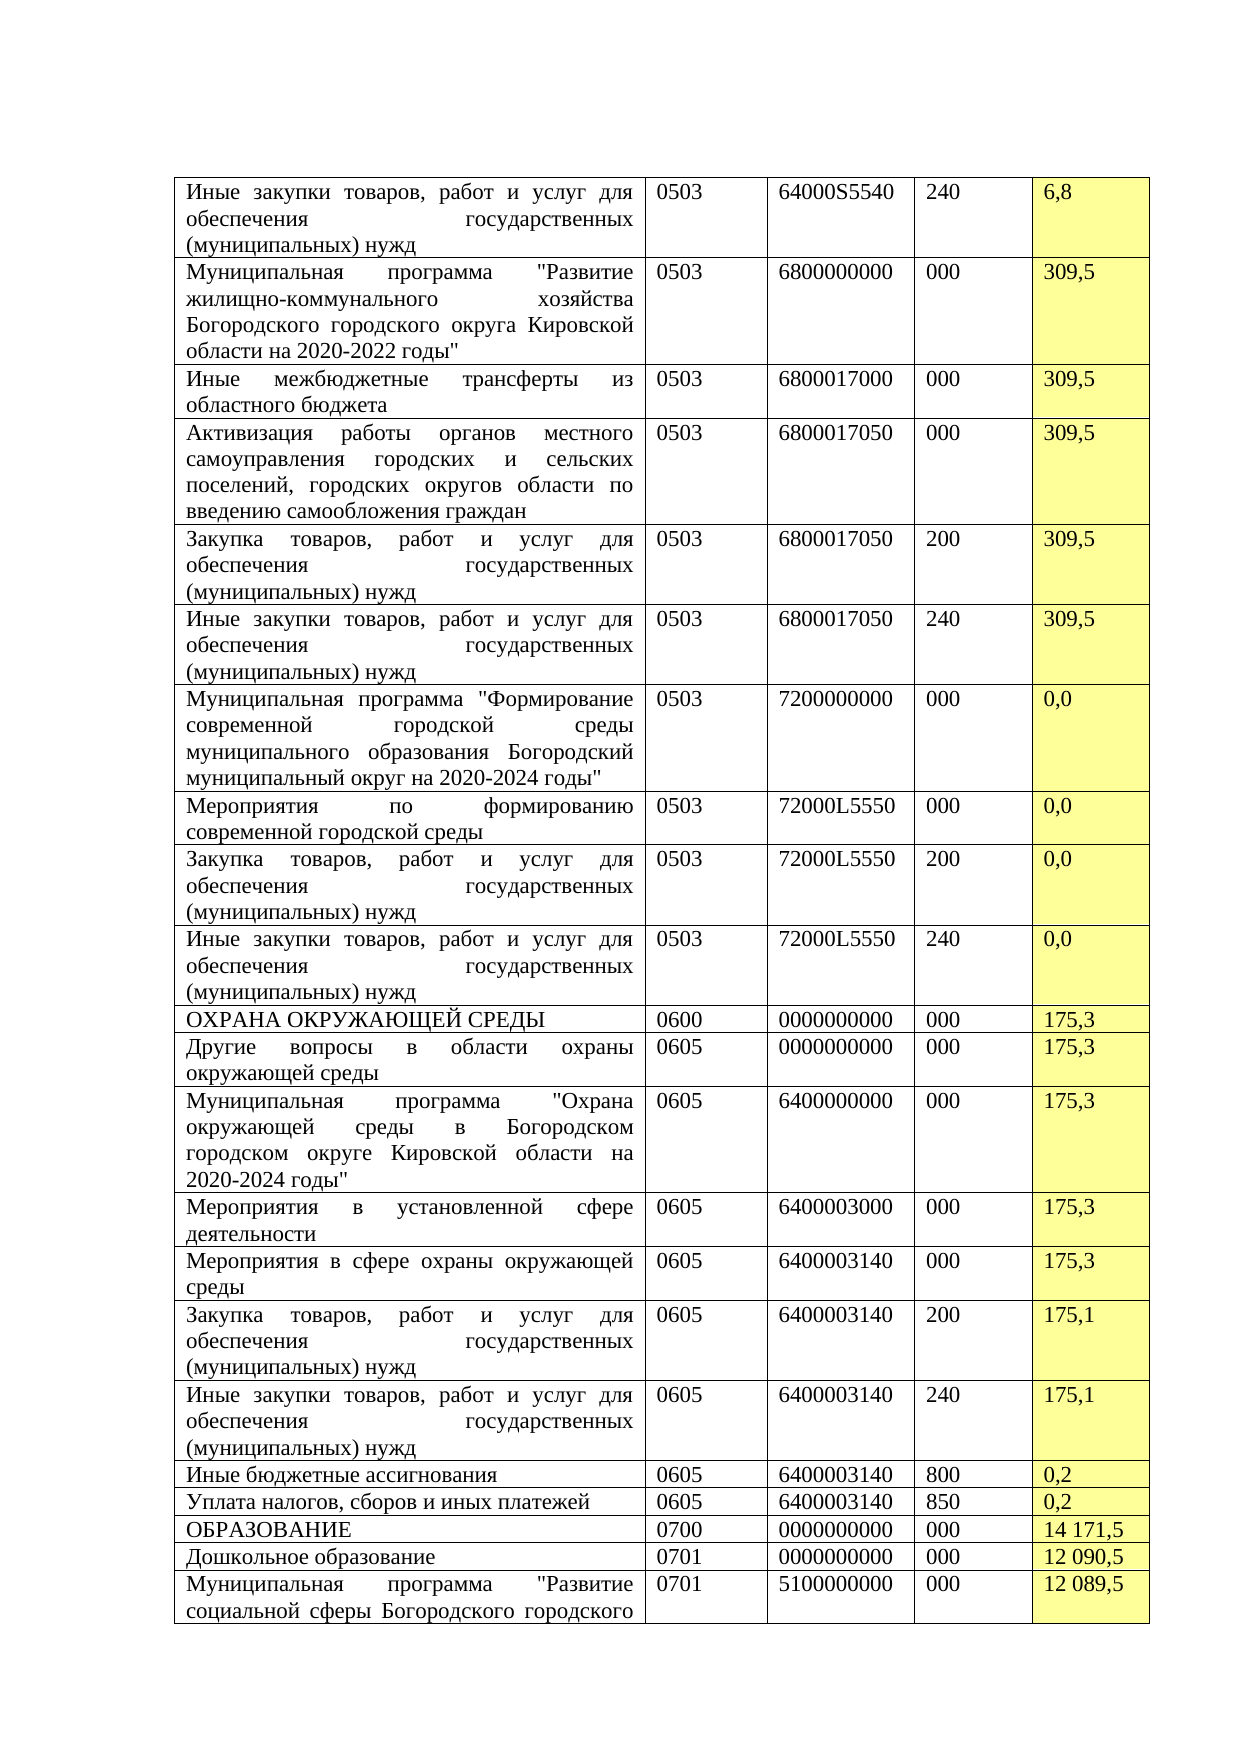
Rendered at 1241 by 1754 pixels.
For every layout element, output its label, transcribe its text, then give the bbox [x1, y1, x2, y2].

table_cell 64000S5540 [768, 178, 914, 257]
table_cell 240 [915, 178, 1032, 257]
table_cell 175,1 [1033, 1381, 1149, 1460]
table_cell Муниципальная программа "Охрана окружающей среды в Богородском городском округе Кировской области на 2020-2024 годы" [175, 1087, 645, 1192]
table_cell 309,5 [1033, 525, 1149, 604]
table_cell 0,0 [1033, 926, 1149, 1004]
table_cell 309,5 [1033, 365, 1149, 417]
table_cell ОХРАНА ОКРУЖАЮЩЕЙ СРЕДЫ [175, 1006, 645, 1032]
table_cell 000 [915, 1571, 1032, 1623]
table_cell 14 171,5 [1033, 1516, 1149, 1542]
table_cell 12 090,5 [1033, 1543, 1149, 1569]
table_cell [175, 1571, 645, 1623]
table_cell 0700 [646, 1516, 767, 1542]
table_cell 6800017050 [768, 605, 914, 684]
table_cell Мероприятия в сфере охраны окружающей среды [175, 1247, 645, 1300]
table_cell Иные закупки товаров, работ и услуг для обеспечения государственных (муниципальных) нужд [175, 178, 645, 257]
table_cell Закупка товаров, работ и услуг для обеспечения государственных (муниципальных) нужд [175, 1301, 645, 1380]
table_cell 6400003140 [768, 1381, 914, 1460]
table_cell 0503 [646, 926, 767, 1004]
table_cell 175,3 [1033, 1087, 1149, 1192]
table_cell 6400003140 [768, 1461, 914, 1487]
table_cell 0000000000 [768, 1516, 914, 1542]
table_cell 000 [915, 1543, 1032, 1569]
table_cell 200 [915, 845, 1032, 924]
table_cell 6400003140 [768, 1301, 914, 1380]
table_cell Муниципальная программа "Формирование современной городской среды муниципального образования Богородский муниципальный округ на 2020-2024 годы" [175, 685, 645, 791]
table_cell 0605 [646, 1247, 767, 1300]
table_cell Уплата налогов, сборов и иных платежей [175, 1488, 645, 1515]
table_cell 0503 [646, 845, 767, 924]
table_cell 0600 [646, 1006, 767, 1032]
table_cell Мероприятия по формированию современной городской среды [175, 792, 645, 844]
table_cell 0503 [646, 792, 767, 844]
table_cell 175,3 [1033, 1006, 1149, 1032]
table_cell 0605 [646, 1301, 767, 1380]
table_cell 0,0 [1033, 792, 1149, 844]
table_cell Другие вопросы в области охраны окружающей среды [175, 1033, 645, 1086]
table_cell 0,0 [1033, 845, 1149, 924]
table_cell Иные закупки товаров, работ и услуг для обеспечения государственных (муниципальных) нужд [175, 1381, 645, 1460]
table_cell 000 [915, 365, 1032, 417]
table_cell 000 [915, 419, 1032, 524]
table_cell 6400003140 [768, 1488, 914, 1515]
table_cell 6800000000 [768, 258, 914, 364]
table_cell 000 [915, 792, 1032, 844]
table_cell Мероприятия в установленной сфере деятельности [175, 1193, 645, 1246]
table_cell 6,8 [1033, 178, 1149, 257]
table_cell 0605 [646, 1033, 767, 1086]
table_cell Иные закупки товаров, работ и услуг для обеспечения государственных (муниципальных) нужд [175, 926, 645, 1004]
table_cell 0000000000 [768, 1033, 914, 1086]
table_cell ОБРАЗОВАНИЕ [175, 1516, 645, 1542]
table_cell 6400003000 [768, 1193, 914, 1246]
table_cell 6800017000 [768, 365, 914, 417]
table_cell 000 [915, 1516, 1032, 1542]
table_cell 0503 [646, 258, 767, 364]
table_cell 309,5 [1033, 258, 1149, 364]
table_cell 6400000000 [768, 1087, 914, 1192]
table_cell Закупка товаров, работ и услуг для обеспечения государственных (муниципальных) нужд [175, 525, 645, 604]
table_cell 0605 [646, 1087, 767, 1192]
table_cell 000 [915, 1247, 1032, 1300]
table_cell 850 [915, 1488, 1032, 1515]
table_cell 0,2 [1033, 1488, 1149, 1515]
table_cell Иные межбюджетные трансферты из областного бюджета [175, 365, 645, 417]
table_cell 175,3 [1033, 1033, 1149, 1086]
table_cell 6800017050 [768, 525, 914, 604]
table_cell 0503 [646, 419, 767, 524]
table_cell 240 [915, 605, 1032, 684]
table_cell 175,1 [1033, 1301, 1149, 1380]
table_cell Дошкольное образование [175, 1543, 645, 1569]
table_cell 200 [915, 525, 1032, 604]
table_cell 5100000000 [768, 1571, 914, 1623]
table_cell 175,3 [1033, 1193, 1149, 1246]
table_cell 7200000000 [768, 685, 914, 791]
table_cell 175,3 [1033, 1247, 1149, 1300]
table_cell Иные закупки товаров, работ и услуг для обеспечения государственных (муниципальных) нужд [175, 605, 645, 684]
table_cell 0000000000 [768, 1006, 914, 1032]
table_cell 72000L5550 [768, 845, 914, 924]
table_cell 0000000000 [768, 1543, 914, 1569]
table_cell 0605 [646, 1488, 767, 1515]
table_cell 0503 [646, 178, 767, 257]
table_cell 000 [915, 1193, 1032, 1246]
table_cell 309,5 [1033, 419, 1149, 524]
table_cell 800 [915, 1461, 1032, 1487]
table_cell 000 [915, 1087, 1032, 1192]
table_cell 0701 [646, 1543, 767, 1569]
table_cell 309,5 [1033, 605, 1149, 684]
table_cell 12 089,5 [1033, 1571, 1149, 1623]
table_cell 0,0 [1033, 685, 1149, 791]
table_cell 0503 [646, 365, 767, 417]
table_cell Активизация работы органов местного самоуправления городских и сельских поселений, городских округов области по введению самообложения граждан [175, 419, 645, 524]
table_cell 72000L5550 [768, 926, 914, 1004]
table_cell 000 [915, 685, 1032, 791]
table_cell 000 [915, 1006, 1032, 1032]
table_cell 72000L5550 [768, 792, 914, 844]
table_cell 240 [915, 1381, 1032, 1460]
table_cell 240 [915, 926, 1032, 1004]
table_cell 0503 [646, 525, 767, 604]
table_cell 0605 [646, 1193, 767, 1246]
table_cell Муниципальная программа "Развитие жилищно-коммунального хозяйства Богородского городского округа Кировской области на 2020-2022 годы" [175, 258, 645, 364]
table_cell Закупка товаров, работ и услуг для обеспечения государственных (муниципальных) нужд [175, 845, 645, 924]
table_cell 0701 [646, 1571, 767, 1623]
table_cell Иные бюджетные ассигнования [175, 1461, 645, 1487]
table_cell 0503 [646, 605, 767, 684]
table_cell 000 [915, 1033, 1032, 1086]
table_cell 0,2 [1033, 1461, 1149, 1487]
table_cell 0605 [646, 1381, 767, 1460]
table_cell 0605 [646, 1461, 767, 1487]
table_cell 6800017050 [768, 419, 914, 524]
table_cell 6400003140 [768, 1247, 914, 1300]
table_cell 0503 [646, 685, 767, 791]
table_cell 200 [915, 1301, 1032, 1380]
table_cell 000 [915, 258, 1032, 364]
